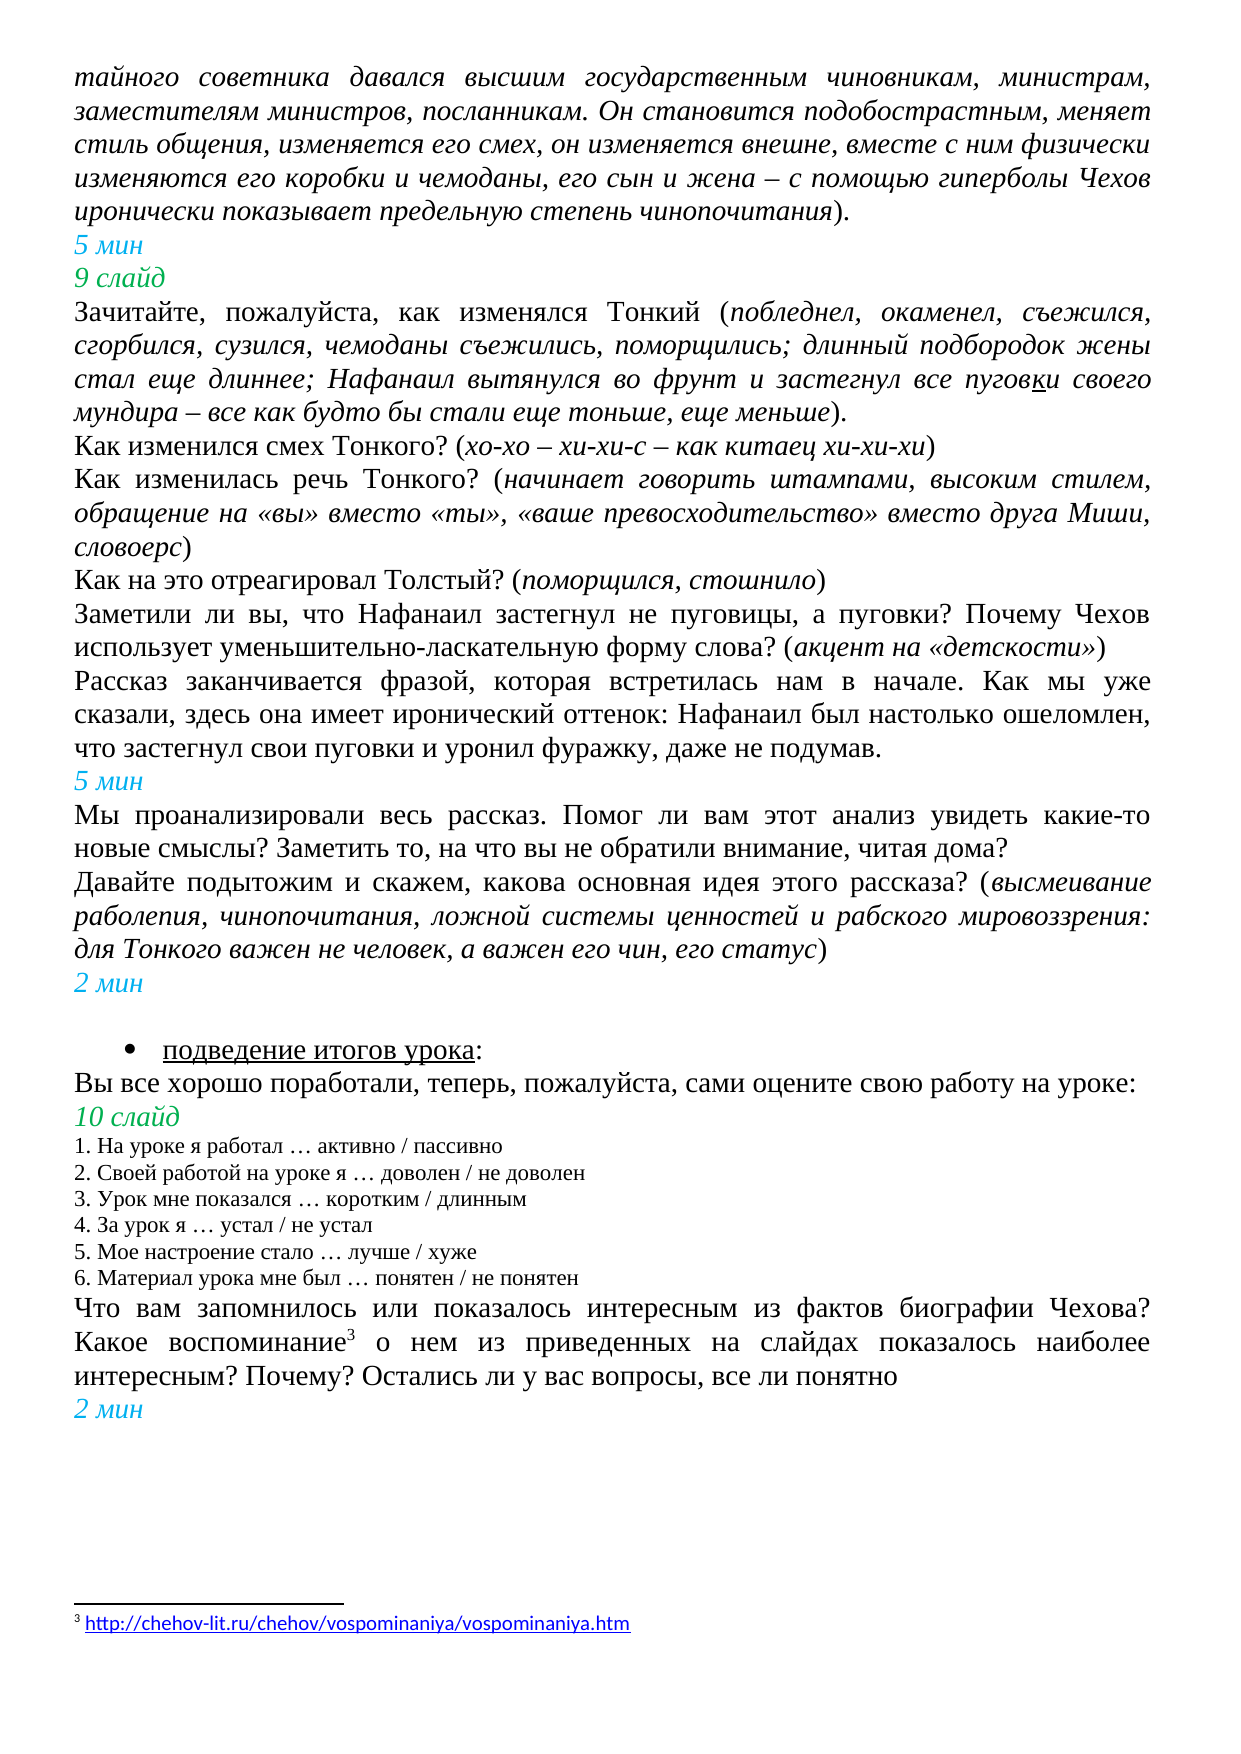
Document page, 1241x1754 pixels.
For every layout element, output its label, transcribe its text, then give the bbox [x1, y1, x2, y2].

text 2 мин [74, 1391, 1152, 1425]
text Как на это отреагировал Толстый? (поморщился, стошнило) [74, 562, 1152, 596]
text 5 мин [74, 763, 1152, 797]
text Заметили ли вы, что Нафанаил застегнул не пуговицы, а пуговки? Почему Чехов использует уменьшительно-ласкательную форму слова? (акцент на «детскости») [74, 596, 1152, 663]
text Мы проанализировали весь рассказ. Помог ли вам этот анализ увидеть какие-то новые смыслы? Заметить то, на что вы не обратили внимание, читая дома? [74, 797, 1152, 864]
list подведение итогов урока: [125, 1032, 1152, 1065]
text 10 слайд 1. На уроке я работал … активно / пассивно 2. Своей работой на уроке я … доволен / не доволен 3. Урок мне показался … коротким / длинным 4. За урок я … устал / не устал 5. Мое настроение стало … лучше / хуже 6. Материал урока мне был … понятен / не понятен [74, 1099, 1152, 1291]
text Давайте подытожим и скажем, какова основная идея этого рассказа? (высмеивание раболепия, чинопочитания, ложной системы ценностей и рабского мировоззрения: для Тонкого важен не человек, а важен его чин, его статус) [74, 864, 1152, 965]
text Зачитайте, пожалуйста, как изменялся Тонкий (побледнел, окаменел, съежился, сгорбился, сузился, чемоданы съежились, поморщились; длинный подбородок жены стал еще длиннее; Нафанаил вытянулся во фрунт и застегнул все пуговки своего мундира – все как будто бы стали еще тоньше, еще меньше). [74, 294, 1152, 428]
text 2 мин [74, 965, 1152, 998]
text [74, 59, 1152, 227]
text Как изменился смех Тонкого? (хо-хо – хи-хи-с – как китаец хи-хи-хи) [74, 428, 1152, 462]
text Что вам запомнилось или показалось интересным из фактов биографии Чехова? Какое воспоминание о нем из приведенных на слайдах показалось наиболее интересным? Почему? Остались ли у вас вопросы, все ли понятно [74, 1291, 1152, 1391]
text Рассказ заканчивается фразой, которая встретилась нам в начале. Как мы уже сказали, здесь она имеет иронический оттенок: Нафанаил был настолько ошеломлен, что застегнул свои пуговки и уронил фуражку, даже не подумав. [74, 663, 1152, 763]
text Как изменилась речь Тонкого? (начинает говорить штампами, высоким стилем, обращение на «вы» вместо «ты», «ваше превосходительство» вместо друга Миши, словоерс) [74, 462, 1152, 562]
text 5 мин [74, 227, 1152, 260]
text 9 слайд [74, 260, 1152, 294]
text Вы все хорошо поработали, теперь, пожалуйста, сами оцените свою работу на уроке: [74, 1065, 1152, 1099]
